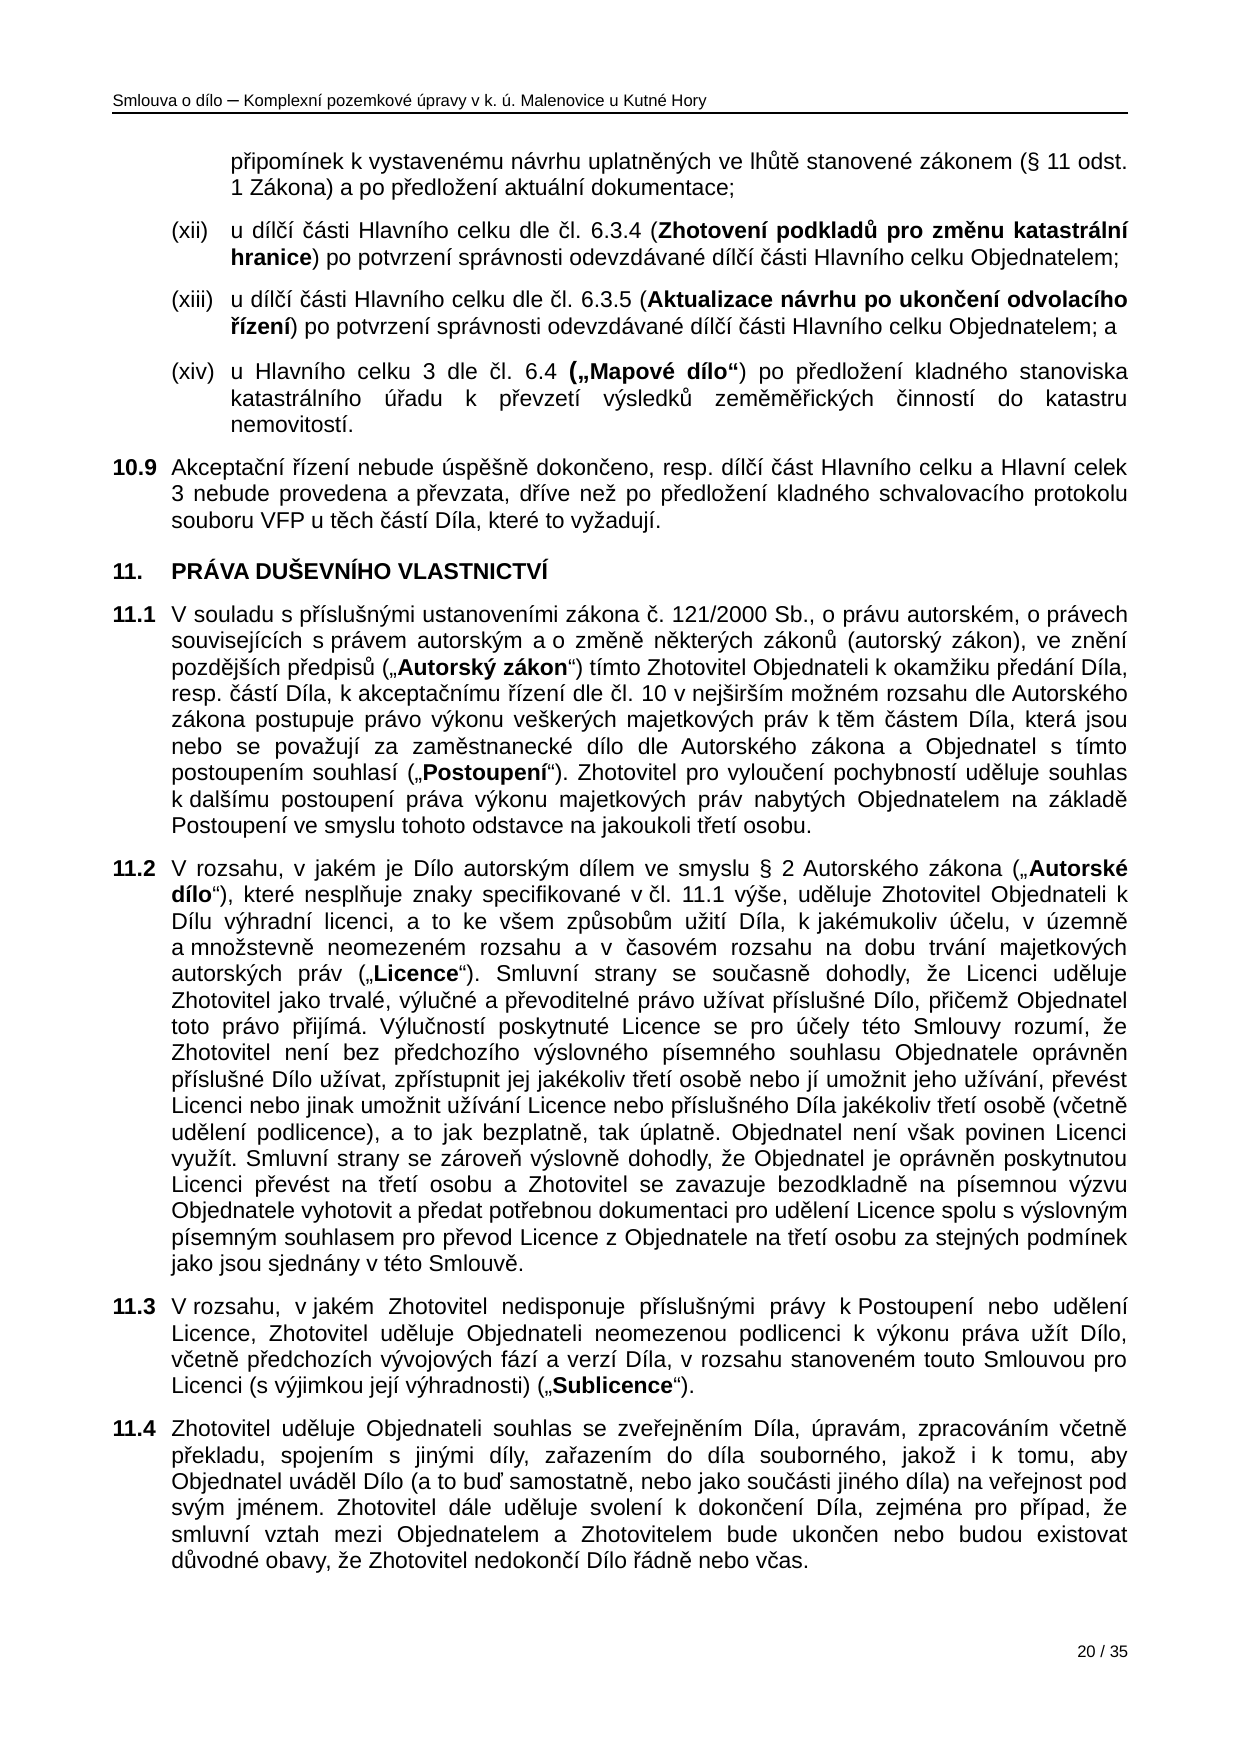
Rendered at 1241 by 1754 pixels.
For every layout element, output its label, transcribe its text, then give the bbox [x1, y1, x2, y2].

text Akceptační řízení nebude úspěšně dokončeno, resp. dílčí část Hlavního celku a Hlavní celek 3 nebude provedena a převzata, dříve než po předložení kladného schvalovacího protokolu souboru VFP u těch částí Díla, které to vyžadují. [112, 454, 1128, 533]
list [171, 148, 1128, 200]
text Práva duševního vlastnictví [112, 558, 1128, 584]
list u dílčí části Hlavního celku dle čl. 6.3.4 (Zhotovení podkladů pro změnu katastrální hranice) po potvrzení správnosti odevzdávané dílčí části Hlavního celku Objednatelem; [171, 217, 1128, 270]
list u Hlavního celku 3 dle čl. 6.4 („Mapové dílo“) po předložení kladného stanoviska katastrálního úřadu k převzetí výsledků zeměměřických činností do katastru nemovitostí. [171, 356, 1128, 437]
text V rozsahu, v jakém je Dílo autorským dílem ve smyslu § 2 Autorského zákona („Autorské dílo“), které nesplňuje znaky specifikované v čl. 11.1 výše, uděluje Zhotovitel Objednateli k Dílu výhradní licenci, a to ke všem způsobům užití Díla, k jakémukoliv účelu, v územně a množstevně neomezeném rozsahu a v časovém rozsahu na dobu trvání majetkových autorských práv („Licence“). Smluvní strany se současně dohodly, že Licenci uděluje Zhotovitel jako trvalé, výlučné a převoditelné právo užívat příslušné Dílo, přičemž Objednatel toto právo přijímá. Výlučností poskytnuté Licence se pro účely této Smlouvy rozumí, že Zhotovitel není bez předchozího výslovného písemného souhlasu Objednatele oprávněn příslušné Dílo užívat, zpřístupnit jej jakékoliv třetí osobě nebo jí umožnit jeho užívání, převést Licenci nebo jinak umožnit užívání Licence nebo příslušného Díla jakékoliv třetí osobě (včetně udělení podlicence), a to jak bezplatně, tak úplatně. Objednatel není však povinen Licenci využít. Smluvní strany se zároveň výslovně dohodly, že Objednatel je oprávněn poskytnutou Licenci převést na třetí osobu a Zhotovitel se zavazuje bezodkladně na písemnou výzvu Objednatele vyhotovit a předat potřebnou dokumentaci pro udělení Licence spolu s výslovným písemným souhlasem pro převod Licence z Objednatele na třetí osobu za stejných podmínek jako jsou sjednány v této Smlouvě. [112, 855, 1128, 1277]
text Zhotovitel uděluje Objednateli souhlas se zveřejněním Díla, úpravám, zpracováním včetně překladu, spojením s jinými díly, zařazením do díla souborného, jakož i k tomu, aby Objednatel uváděl Dílo (a to buď samostatně, nebo jako součásti jiného díla) na veřejnost pod svým jménem. Zhotovitel dále uděluje svolení k dokončení Díla, zejména pro případ, že smluvní vztah mezi Objednatelem a Zhotovitelem bude ukončen nebo budou existovat důvodné obavy, že Zhotovitel nedokončí Dílo řádně nebo včas. [112, 1415, 1128, 1573]
text V souladu s příslušnými ustanoveními zákona č. 121/2000 Sb., o právu autorském, o právech souvisejících s právem autorským a o změně některých zákonů (autorský zákon), ve znění pozdějších předpisů („Autorský zákon“) tímto Zhotovitel Objednateli k okamžiku předání Díla, resp. částí Díla, k akceptačnímu řízení dle čl. 10 v nejširším možném rozsahu dle Autorského zákona postupuje právo výkonu veškerých majetkových práv k těm částem Díla, která jsou nebo se považují za zaměstnanecké dílo dle Autorského zákona a Objednatel s tímto postoupením souhlasí („Postoupení“). Zhotovitel pro vyloučení pochybností uděluje souhlas k dalšímu postoupení práva výkonu majetkových práv nabytých Objednatelem na základě Postoupení ve smyslu tohoto odstavce na jakoukoli třetí osobu. [112, 601, 1128, 838]
text V rozsahu, v jakém Zhotovitel nedisponuje příslušnými právy k Postoupení nebo udělení Licence, Zhotovitel uděluje Objednateli neomezenou podlicenci k výkonu práva užít Dílo, včetně předchozích vývojových fází a verzí Díla, v rozsahu stanoveném touto Smlouvou pro Licenci (s výjimkou její výhradnosti) („Sublicence“). [112, 1293, 1128, 1399]
list u dílčí části Hlavního celku dle čl. 6.3.5 (Aktualizace návrhu po ukončení odvolacího řízení) po potvrzení správnosti odevzdávané dílčí části Hlavního celku Objednatelem; a [171, 286, 1128, 339]
